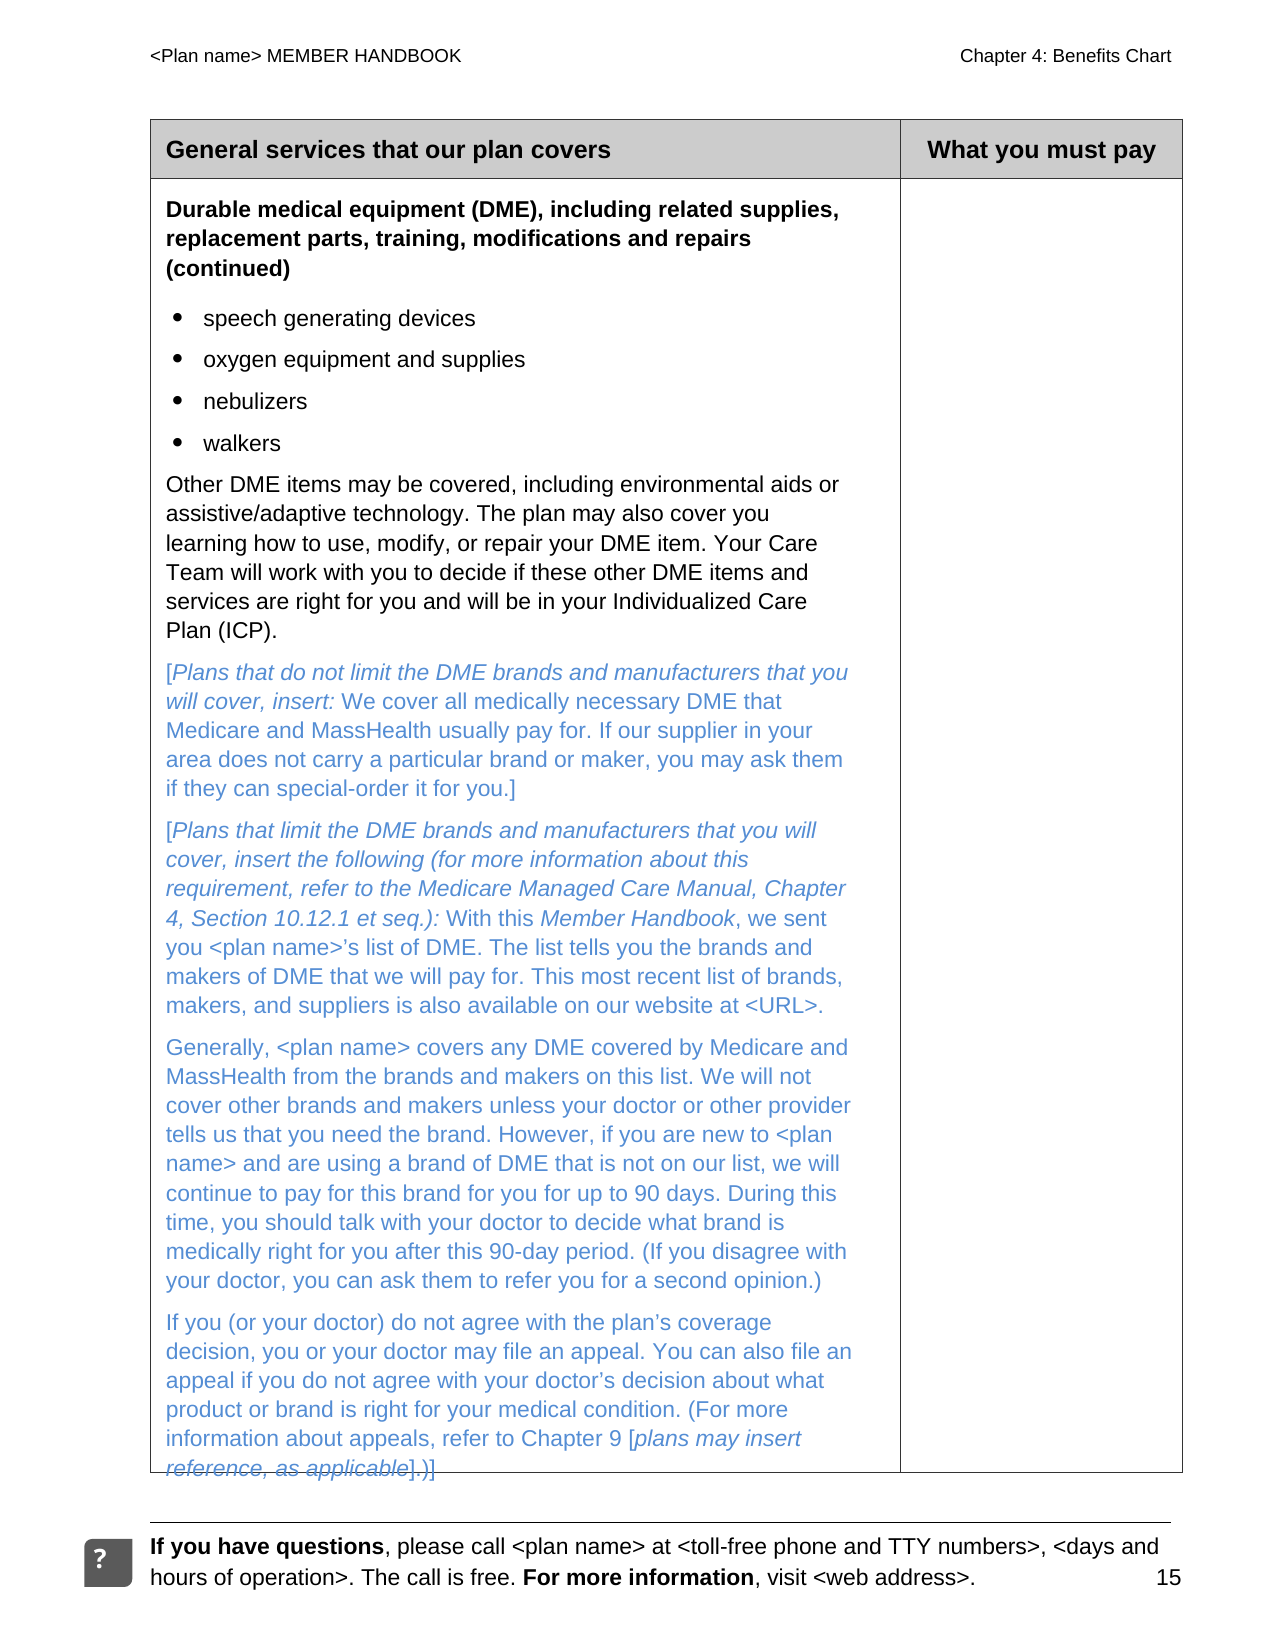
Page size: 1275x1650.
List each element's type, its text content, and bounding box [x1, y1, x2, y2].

table_header What you must pay [901, 120, 1182, 178]
table_cell [901, 179, 1182, 1472]
table_cell Durable medical equipment (DME), including related supplies, replacement parts, training, modifications and repairs (continued) speech generating devices oxygen equipment and supplies nebulizers walkers Other DME items may be covered, including environmental aids or assistive/adaptive technology. The plan may also cover you learning how to use, modify, or repair your DME item. Your Care Team will work with you to decide if these other DME items and services are right for you and will be in your Individualized Care Plan (ICP). [Plans that do not limit the DME brands and manufacturers that you will cover, insert: We cover all medically necessary DME that Medicare and MassHealth usually pay for. If our supplier in your area does not carry a particular brand or maker, you may ask them if they can special-order it for you.] [Plans that limit the DME brands and manufacturers that you will cover, insert the following (for more information about this requirement, refer to the Medicare Managed Care Manual, Chapter 4, Section 10.12.1 et seq.): With this Member Handbook, we sent you <plan name>’s list of DME. The list tells you the brands and makers of DME that we will pay for. This most recent list of brands, makers, and suppliers is also available on our website at <URL>. Generally, <plan name> covers any DME covered by Medicare and MassHealth from the brands and makers on this list. We will not cover other brands and makers unless your doctor or other provider tells us that you need the brand. However, if you are new to <plan name> and are using a brand of DME that is not on our list, we will continue to pay for this brand for you for up to 90 days. During this time, you should talk with your doctor to decide what brand is medically right for you after this 90-day period. (If you disagree with your doctor, you can ask them to refer you for a second opinion.) If you (or your doctor) do not agree with the plan’s coverage decision, you or your doctor may file an appeal. You can also file an appeal if you do not agree with your doctor’s decision about what product or brand is right for your medical condition. (For more information about appeals, refer to Chapter 9 [plans may insert reference, as applicable].)] [151, 179, 900, 1472]
table_header General services that our plan covers [151, 120, 900, 178]
